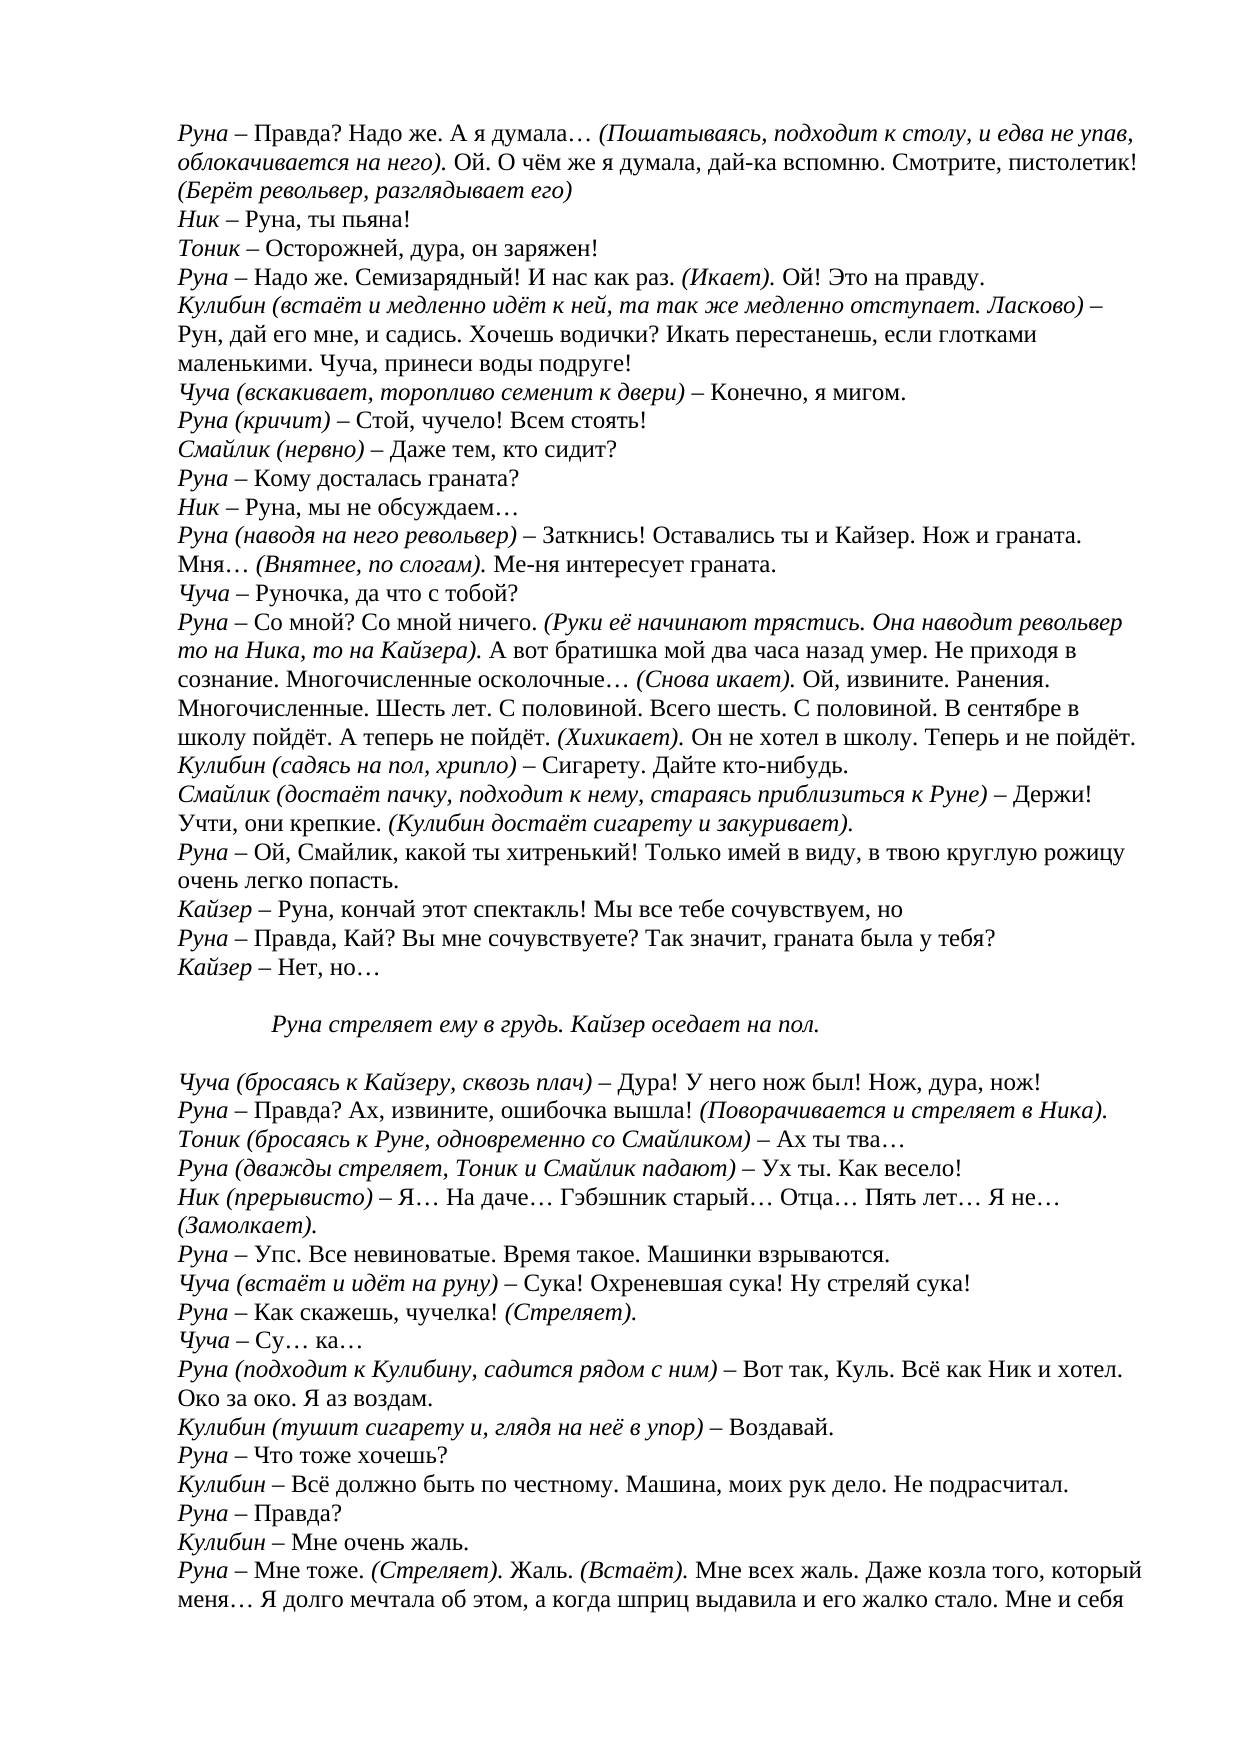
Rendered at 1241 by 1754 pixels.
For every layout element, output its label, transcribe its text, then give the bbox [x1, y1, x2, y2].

text Кайзер – Руна, кончай этот спектакль! Мы все тебе сочувствуем, но [177, 894, 1152, 923]
text Ник (прерывисто) – Я… На даче… Гэбэшник старый… Отца… Пять лет… Я не…(Замолкает). [177, 1182, 1152, 1239]
text Тоник (бросаясь к Руне, одновременно со Смайликом) – Ах ты тва… [177, 1124, 1152, 1153]
text Чуча (встаёт и идёт на руну) – Сука! Охреневшая сука! Ну стреляй сука! [177, 1268, 1152, 1297]
text Кулибин (садясь на пол, хрипло) – Сигарету. Дайте кто-нибудь. [177, 751, 1152, 779]
text Руна стреляет ему в грудь. Кайзер оседает на пол. [177, 1009, 1152, 1038]
text Кайзер – Нет, но… [177, 952, 1152, 981]
text Руна (кричит) – Стой, чучело! Всем стоять! [177, 406, 1152, 434]
text Руна – Надо же. Семизарядный! И нас как раз. (Икает). Ой! Это на правду. [177, 262, 1152, 291]
text Руна – Правда? Ах, извините, ошибочка вышла! (Поворачивается и стреляет в Ника). [177, 1096, 1152, 1124]
text Кулибин – Мне очень жаль. [177, 1527, 1152, 1556]
text Тоник – Осторожней, дура, он заряжен! [177, 233, 1152, 262]
text Ник – Руна, ты пьяна! [177, 204, 1152, 233]
text Руна – Правда? [177, 1498, 1152, 1527]
text Ник – Руна, мы не обсуждаем… [177, 492, 1152, 521]
text Чуча (бросаясь к Кайзеру, сквозь плач) – Дура! У него нож был! Нож, дура, нож! [177, 1067, 1152, 1096]
text Чуча (вскакивает, торопливо семенит к двери) – Конечно, я мигом. [177, 377, 1152, 406]
text Руна – Кому досталась граната? [177, 463, 1152, 492]
text Руна – Правда? Надо же. А я думала… (Пошатываясь, подходит к столу, и едва не упав, облокачивается на него). Ой. О чём же я думала, дай-ка вспомню. Смотрите, пистолетик! (Берёт револьвер, разглядывает его) [177, 118, 1152, 204]
text Руна (подходит к Кулибину, садится рядом с ним) – Вот так, Куль. Всё как Ник и хотел. Око за око. Я аз воздам. [177, 1354, 1152, 1412]
text Чуча – Су… ка… [177, 1326, 1152, 1354]
text Руна (дважды стреляет, Тоник и Смайлик падают) – Ух ты. Как весело! [177, 1153, 1152, 1182]
text Смайлик (нервно) – Даже тем, кто сидит? [177, 434, 1152, 463]
text Руна – Что тоже хочешь? [177, 1441, 1152, 1469]
text Руна – Со мной? Со мной ничего. (Руки её начинают трястись. Она наводит револьвер то на Ника, то на Кайзера). А вот братишка мой два часа назад умер. Не приходя в сознание. Многочисленные осколочные… (Снова икает). Ой, извините. Ранения. Многочисленные. Шесть лет. С половиной. Всего шесть. С половиной. В сентябре в школу пойдёт. А теперь не пойдёт. (Хихикает). Он не хотел в школу. Теперь и не пойдёт. [177, 607, 1152, 751]
text Кулибин – Всё должно быть по честному. Машина, моих рук дело. Не подрасчитал. [177, 1469, 1152, 1498]
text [177, 1556, 1152, 1613]
text Руна – Ой, Смайлик, какой ты хитренький! Только имей в виду, в твою круглую рожицу очень легко попасть. [177, 837, 1152, 894]
text Кулибин (тушит сигарету и, глядя на неё в упор) – Воздавай. [177, 1412, 1152, 1441]
text Руна – Правда, Кай? Вы мне сочувствуете? Так значит, граната была у тебя? [177, 923, 1152, 952]
text Чуча – Руночка, да что с тобой? [177, 578, 1152, 607]
text Руна – Как скажешь, чучелка! (Стреляет). [177, 1297, 1152, 1326]
text Кулибин (встаёт и медленно идёт к ней, та так же медленно отступает. Ласково) – Рун, дай его мне, и садись. Хочешь водички? Икать перестанешь, если глотками маленькими. Чуча, принеси воды подруге! [177, 291, 1152, 377]
text Смайлик (достаёт пачку, подходит к нему, стараясь приблизиться к Руне) – Держи! Учти, они крепкие. (Кулибин достаёт сигарету и закуривает). [177, 779, 1152, 837]
text Руна (наводя на него револьвер) – Заткнись! Оставались ты и Кайзер. Нож и граната. Мня… (Внятнее, по слогам). Ме-ня интересует граната. [177, 521, 1152, 578]
text Руна – Упс. Все невиноватые. Время такое. Машинки взрываются. [177, 1239, 1152, 1268]
